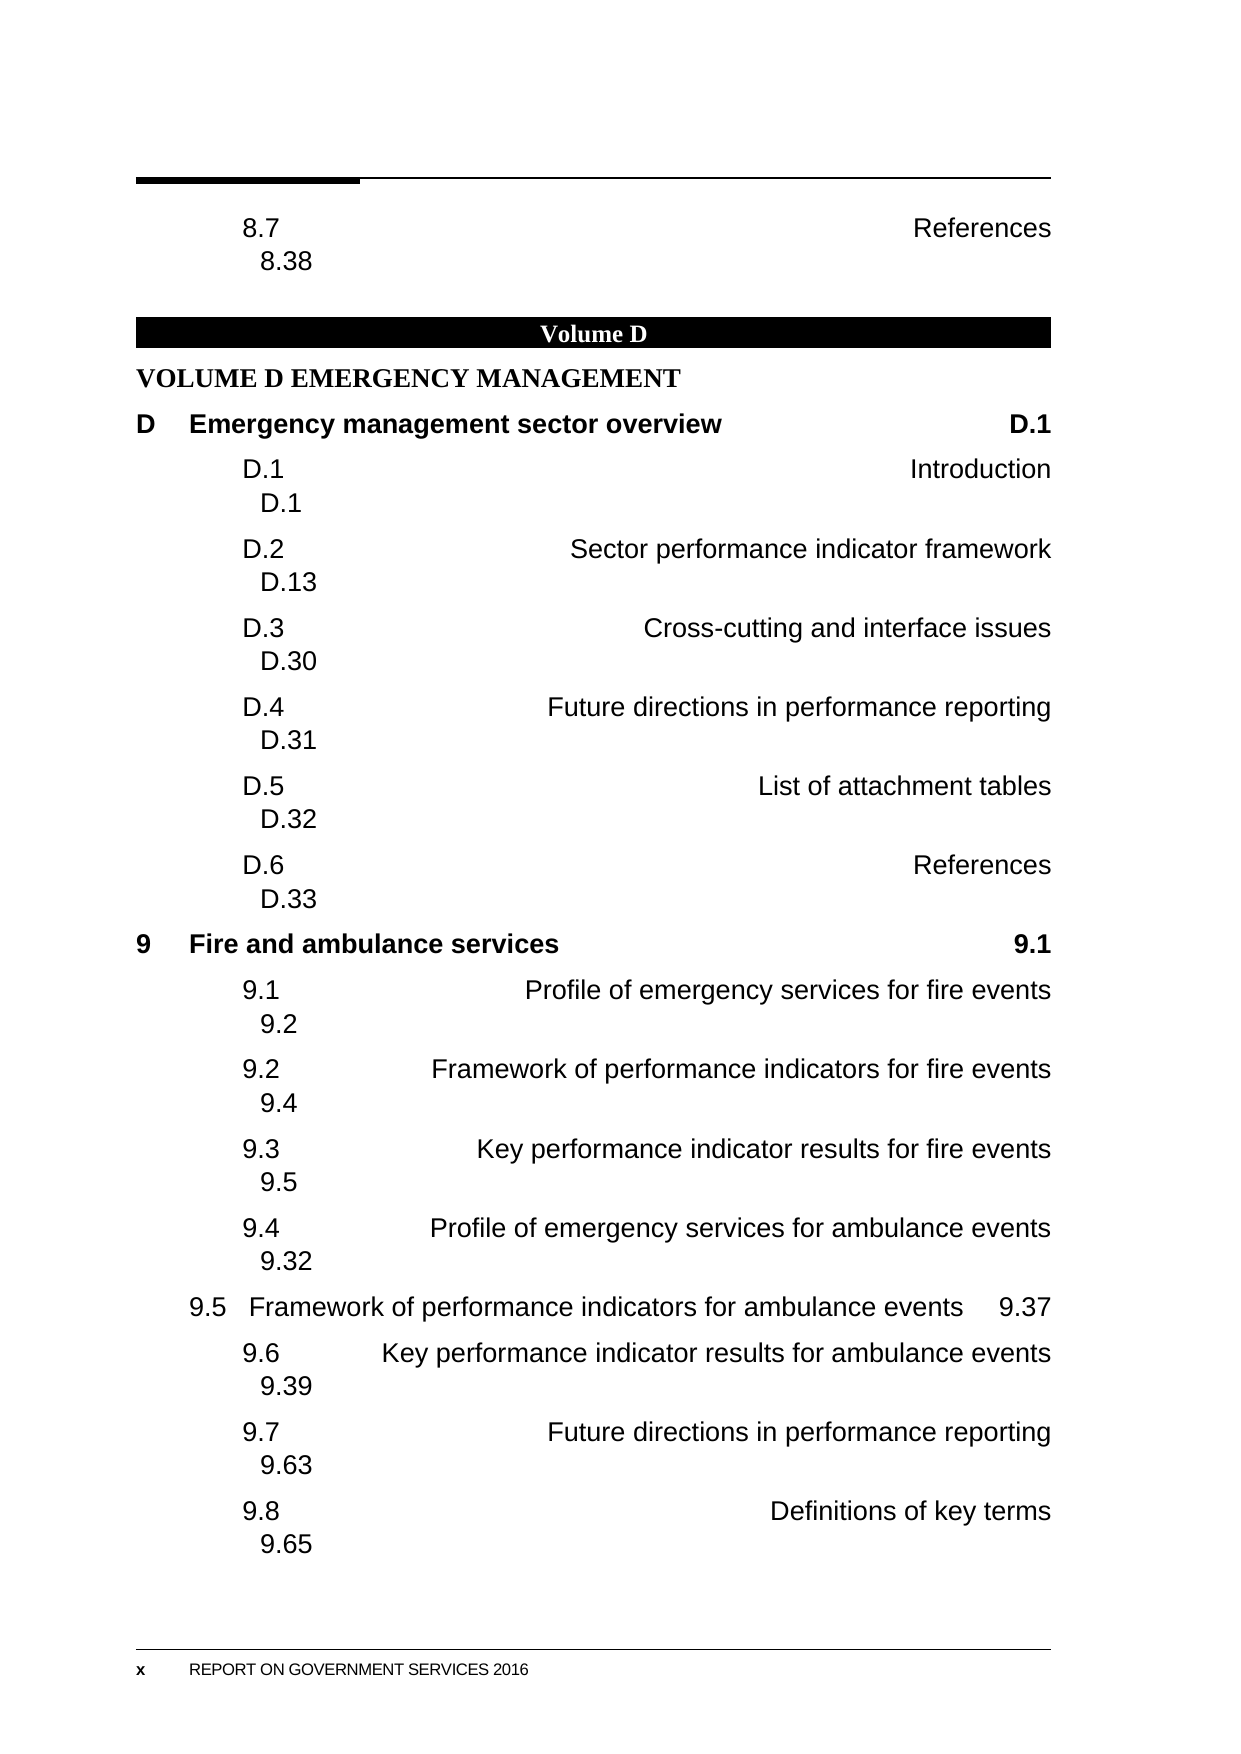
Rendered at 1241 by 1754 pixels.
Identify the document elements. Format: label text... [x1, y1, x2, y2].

text 9.3 Key performance indicator results for fire events 9.5 [242, 1131, 1051, 1198]
text D.5 List of attachment tables D.32 [242, 769, 1051, 836]
text 9.4 Profile of emergency services for ambulance events 9.32 [242, 1211, 1051, 1277]
text D Emergency management sector overview D.1 [136, 406, 963, 440]
text 9.1 Profile of emergency services for fire events 9.2 [242, 973, 1051, 1040]
text 9.8 Definitions of key terms 9.65 [242, 1494, 1051, 1561]
text 9.6 Key performance indicator results for ambulance events 9.39 [242, 1336, 1051, 1402]
text 9 Fire and ambulance services 9.1 [136, 927, 963, 961]
text 8.7 References 8.38 [242, 211, 1051, 311]
text 9.7 Future directions in performance reporting 9.63 [242, 1415, 1051, 1481]
text 9.2 Framework of performance indicators for fire events 9.4 [242, 1052, 1051, 1119]
text VOLUME D EMERGENCY MANAGEMENT [136, 361, 963, 394]
text D.1 Introduction D.1 [242, 452, 1051, 519]
text D.2 Sector performance indicator framework D.13 [242, 531, 1051, 598]
text 9.5 Framework of performance indicators for ambulance events 9.37 [189, 1290, 977, 1323]
text D.4 Future directions in performance reporting D.31 [242, 690, 1051, 756]
text D.3 Cross-cutting and interface issues D.30 [242, 611, 1051, 677]
text Volume D [136, 317, 1051, 348]
text D.6 References D.33 [242, 848, 1051, 915]
